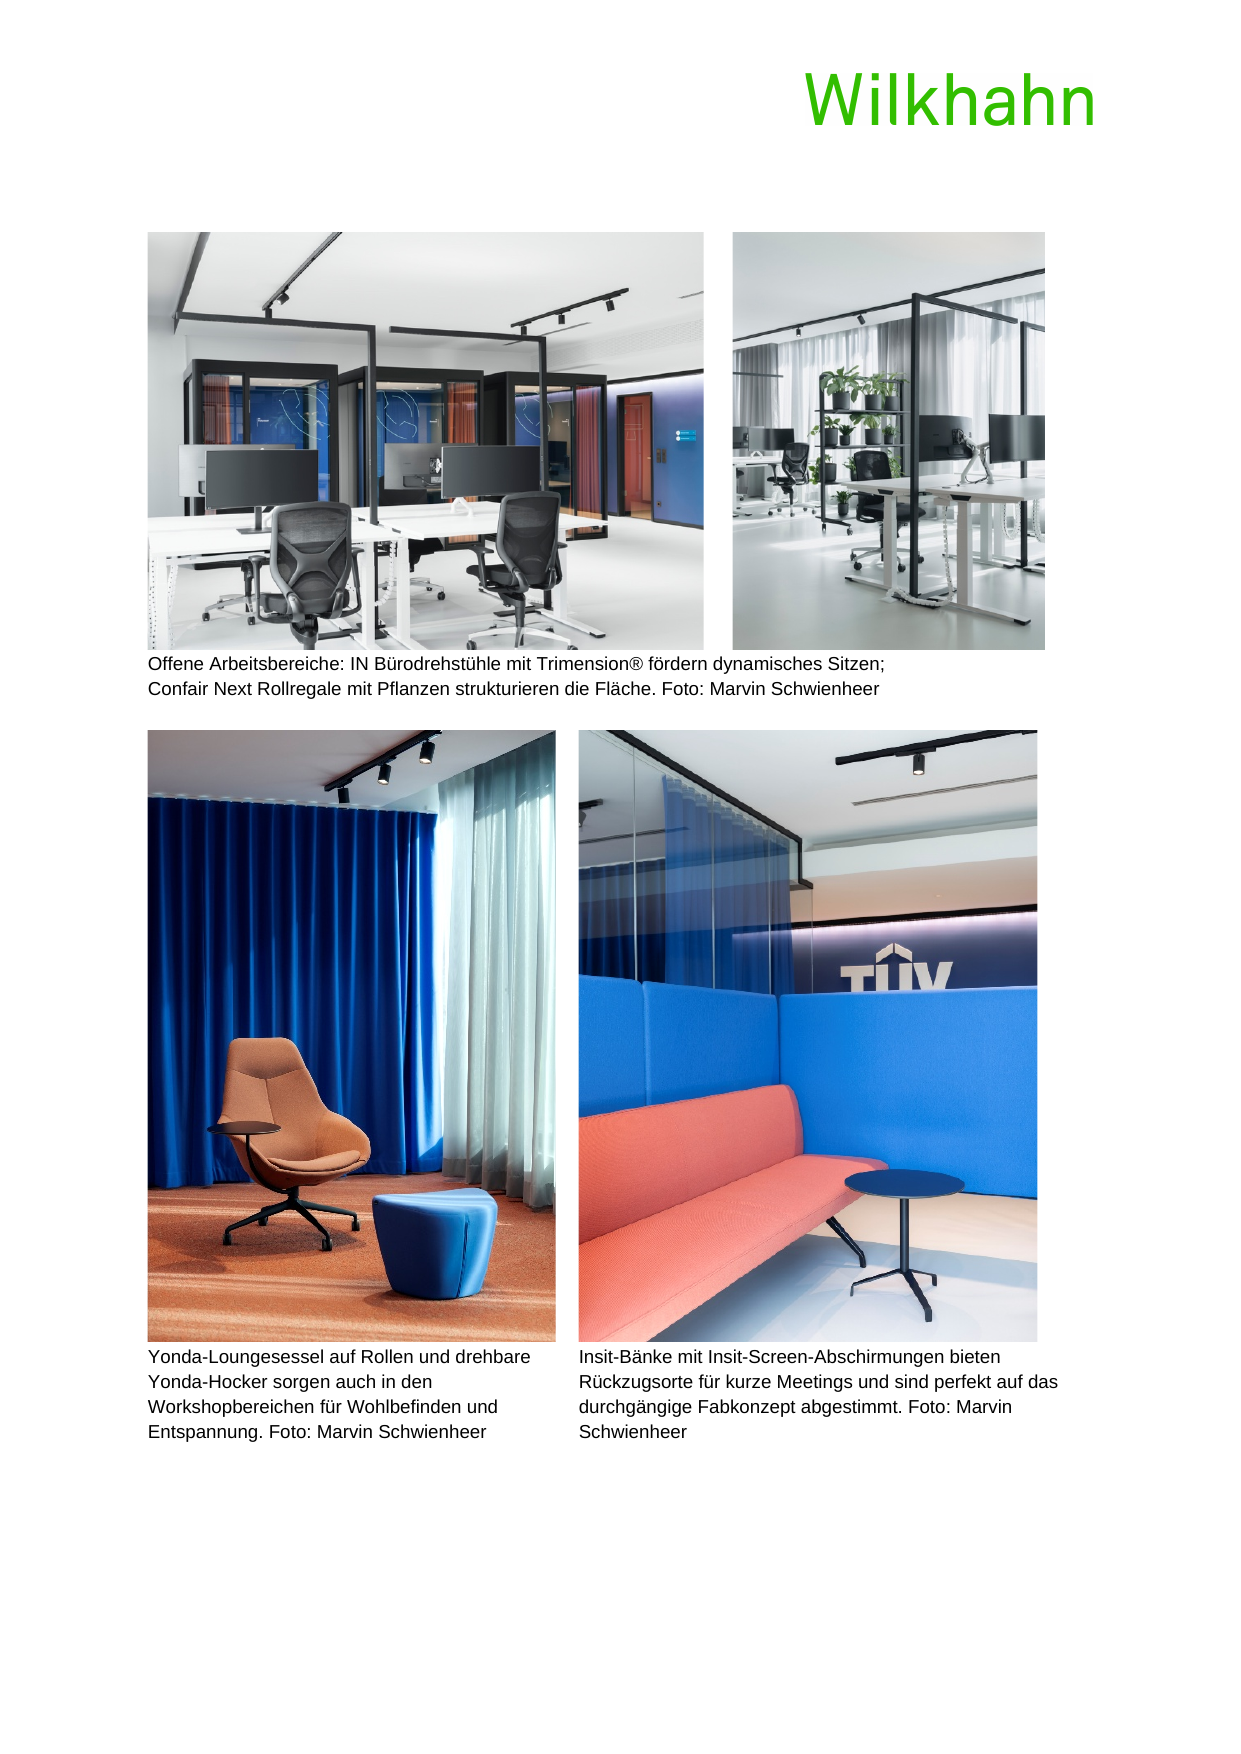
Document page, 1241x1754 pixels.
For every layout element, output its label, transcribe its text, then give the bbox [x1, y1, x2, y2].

table_header [148, 730, 567, 1346]
text Confair Next Rollregale mit Pflanzen strukturieren die Fläche. Foto: Marvin Schwienheer [148, 678, 1093, 699]
table_header [567, 730, 1100, 1346]
picture [732, 232, 1045, 650]
table_cell Insit-Bänke mit Insit-Screen-Abschirmungen bieten Rückzugsorte für kurze Meetings und sind perfekt auf das durchgängige Fabkonzept abgestimmt. Foto: Marvin Schwienheer [567, 1346, 1100, 1520]
picture [147, 232, 704, 650]
text Offene Arbeitsbereiche: IN Bürodrehstühle mit Trimension® fördern dynamisches Sitzen; [148, 653, 1093, 674]
picture [805, 73, 1093, 126]
table_cell Yonda-Loungesessel auf Rollen und drehbare Yonda-Hocker sorgen auch in den Workshopbereichen für Wohlbefinden und Entspannung. Foto: Marvin Schwienheer [148, 1346, 567, 1520]
picture [578, 730, 1038, 1342]
picture [147, 730, 556, 1342]
